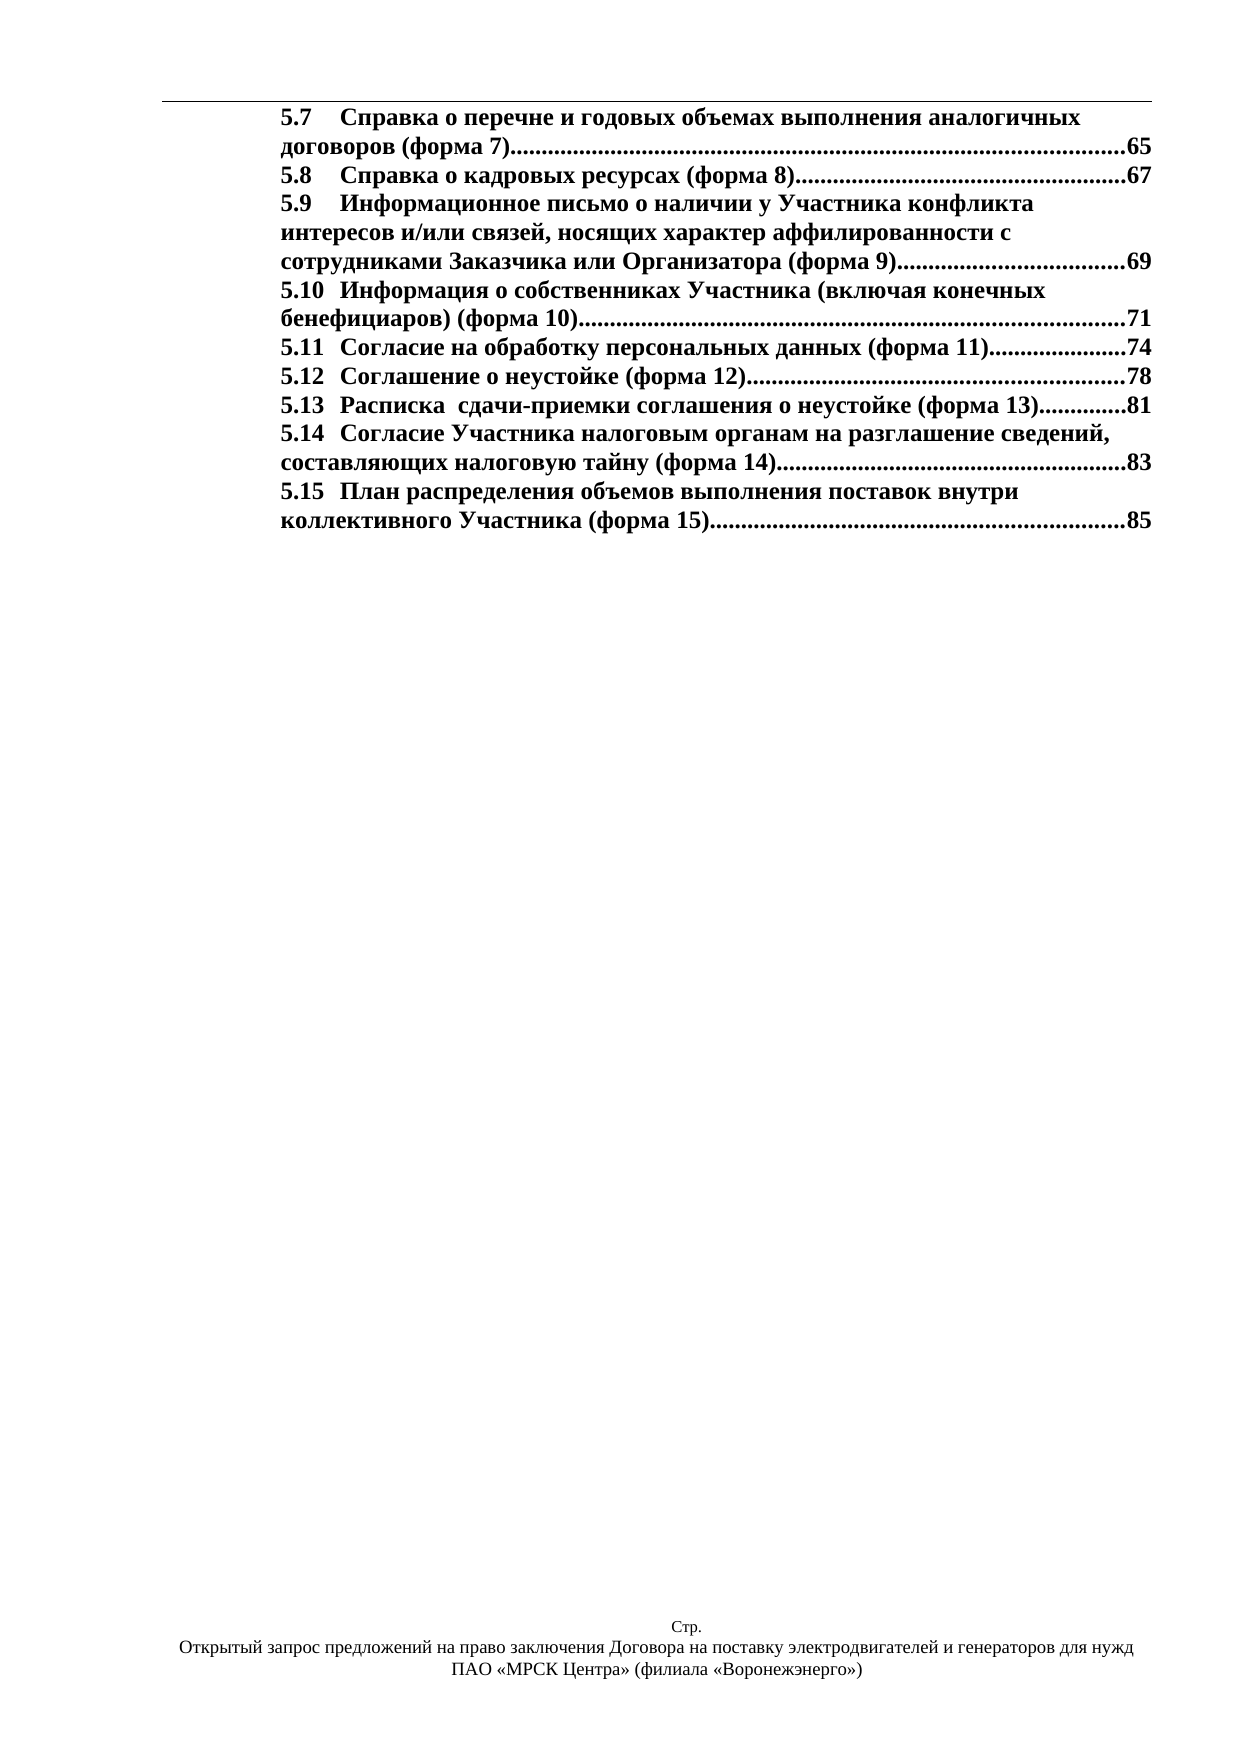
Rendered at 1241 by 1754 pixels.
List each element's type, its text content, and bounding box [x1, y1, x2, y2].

text 5.11 Согласие на обработку персональных данных (форма 11) 74 [280, 332, 1133, 361]
text 5.13 Расписка сдачи-приемки соглашения о неустойке (форма 13) 81 [280, 390, 1133, 418]
text 5.9 Информационное письмо о наличии у Участника конфликта интересов и/или связей, носящих характер аффилированности с сотрудниками Заказчика или Организатора (форма 9) 69 [280, 188, 1133, 275]
text 5.10 Информация о собственниках Участника (включая конечных бенефициаров) (форма 10) 71 [280, 275, 1133, 332]
text 5.12 Соглашение о неустойке (форма 12) 78 [280, 361, 1133, 390]
text 5.15 План распределения объемов выполнения поставок внутри коллективного Участника (форма 15) 85 [280, 476, 1133, 533]
text 5.14 Согласие Участника налоговым органам на разглашение сведений, составляющих налоговую тайну (форма 14) 83 [280, 418, 1133, 476]
text 5.7 Справка о перечне и годовых объемах выполнения аналогичных договоров (форма 7) 65 [280, 102, 1133, 160]
text 5.8 Справка о кадровых ресурсах (форма 8) 67 [280, 160, 1133, 188]
